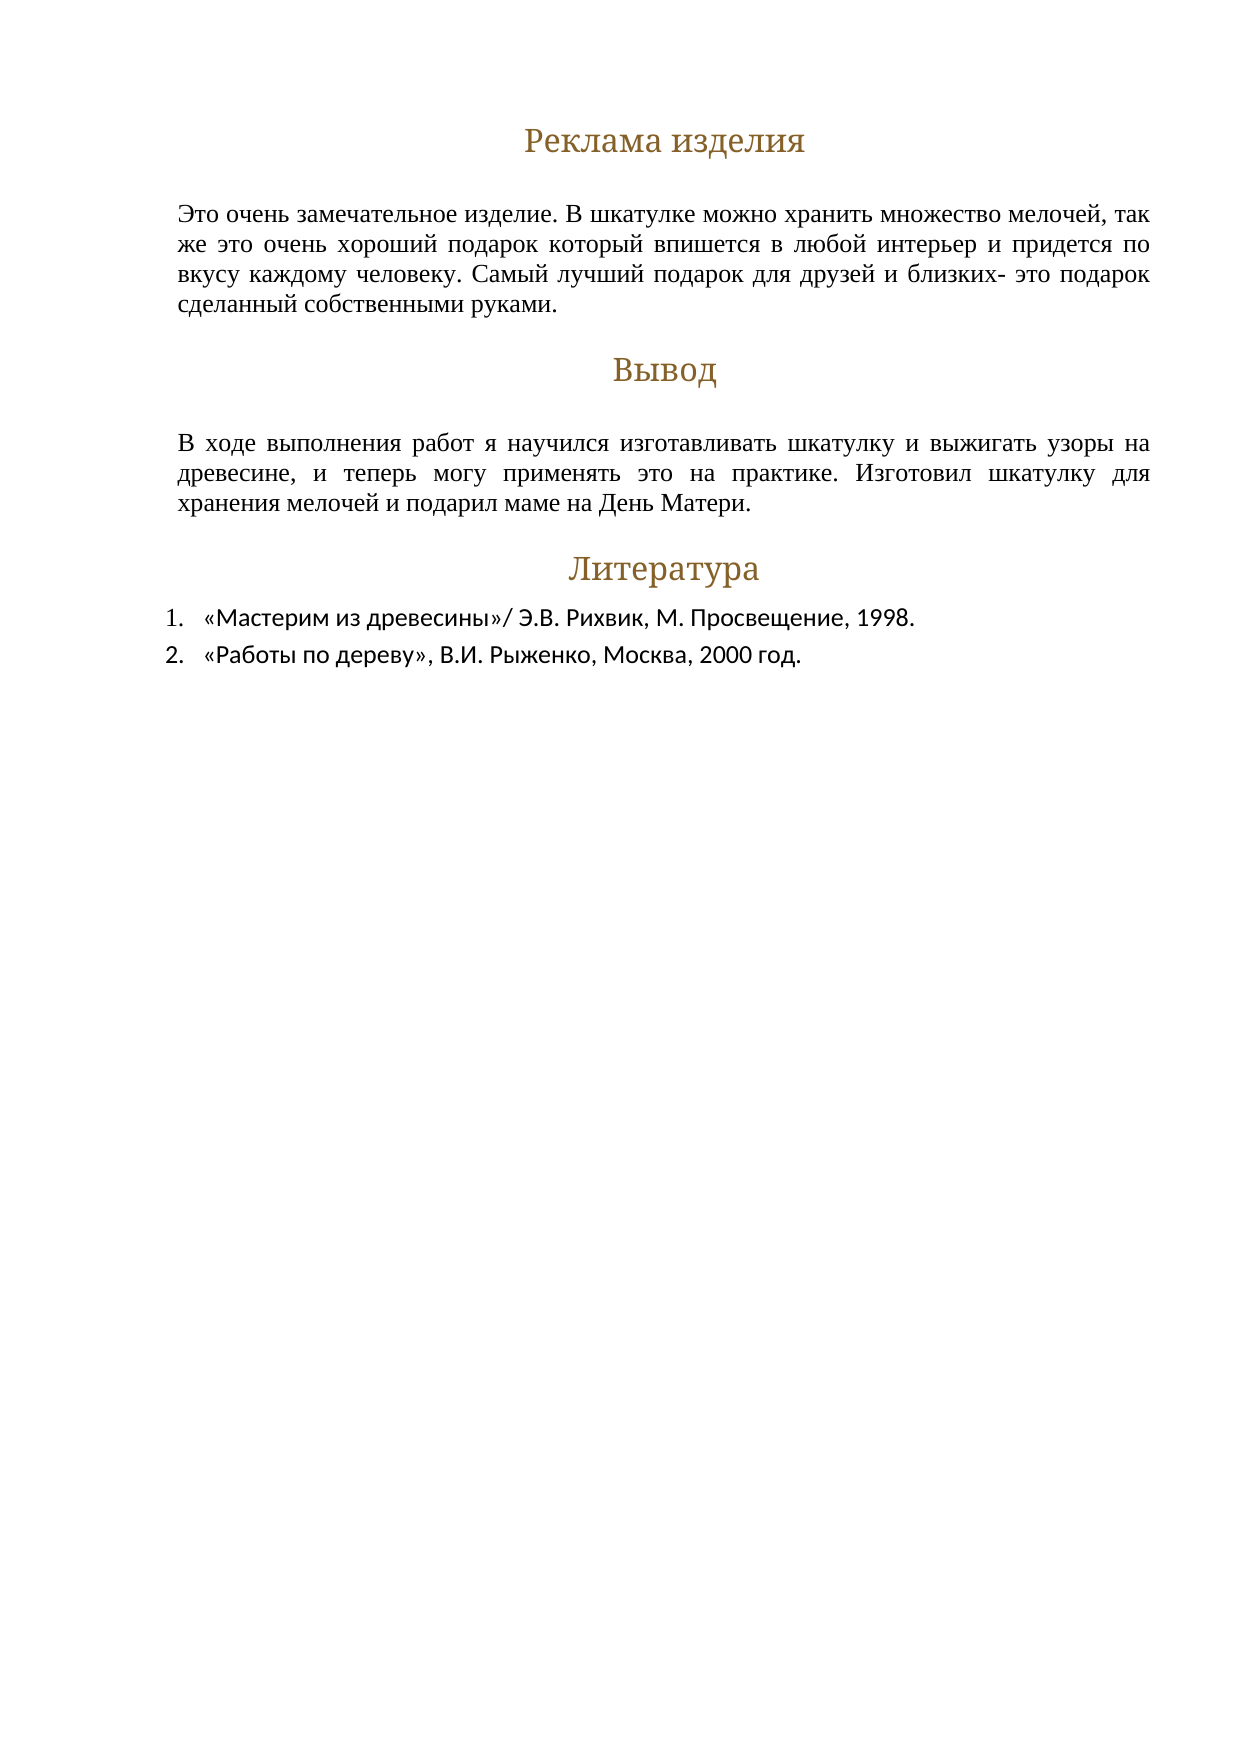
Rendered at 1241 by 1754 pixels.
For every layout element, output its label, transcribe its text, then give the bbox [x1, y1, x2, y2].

text В ходе выполнения работ я научился изготавливать шкатулку и выжигать узоры на древесине, и теперь могу применять это на практике. Изготовил шкатулку для хранения мелочей и подарил маме на День Матери. [177, 427, 1152, 517]
subtitle Вывод [177, 347, 1152, 391]
text Это очень замечательное изделие. В шкатулке можно хранить множество мелочей, так же это очень хороший подарок который впишется в любой интерьер и придется по вкусу каждому человеку. Самый лучший подарок для друзей и близких- это подарок сделанный собственными руками. [177, 198, 1152, 318]
subtitle Литература [177, 546, 1152, 590]
list «Работы по дереву», В.И. Рыженко, Москва, 2000 год. [165, 638, 1152, 670]
subtitle Реклама изделия [177, 118, 1152, 162]
list «Мастерим из древесины»/ Э.В. Рихвик, М. Просвещение, 1998. [165, 601, 1152, 633]
